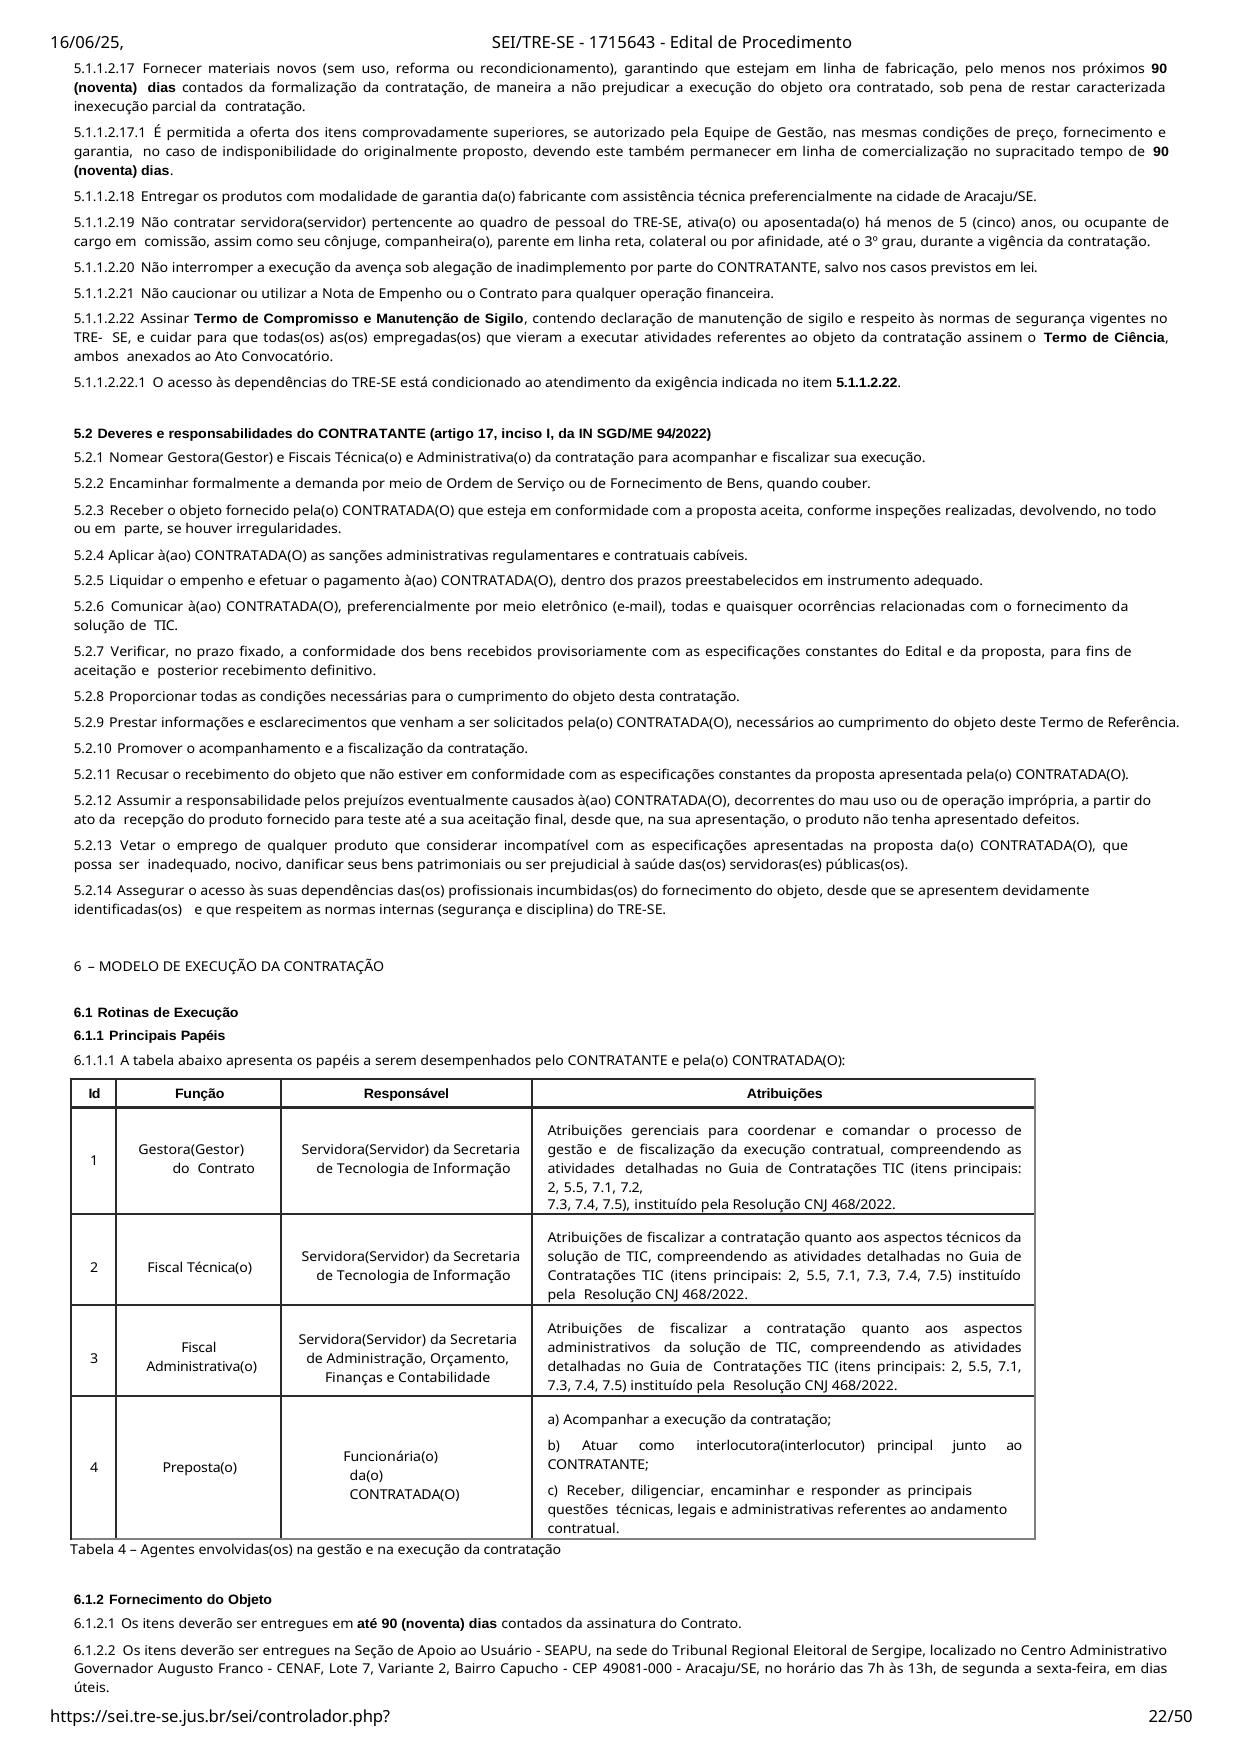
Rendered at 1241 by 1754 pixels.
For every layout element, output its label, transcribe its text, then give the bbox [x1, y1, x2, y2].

list Não contratar servidora(servidor) pertencente ao quadro de pessoal do TRE-SE, ativa(o) ou aposentada(o) há menos de 5 (cinco) anos, ou ocupante de cargo em comissão, assim como seu cônjuge, companheira(o), parente em linha reta, colateral ou por afinidade, até o 3º grau, durante a vigência da contratação. [73, 212, 1169, 250]
subtitle Deveres e responsabilidades do CONTRATANTE (artigo 17, inciso I, da IN SGD/ME 94/2022) [73, 425, 1196, 441]
table_header Responsável [282, 1080, 531, 1106]
list Vetar o emprego de qualquer produto que considerar incompatível com as especificações apresentadas na proposta da(o) CONTRATADA(O), que possa ser inadequado, nocivo, danificar seus bens patrimoniais ou ser prejudicial à saúde das(os) servidoras(es) públicas(os). [73, 836, 1169, 874]
list Promover o acompanhamento e a fiscalização da contratação. [73, 739, 1196, 758]
table_cell Servidora(Servidor) da Secretaria de Tecnologia de Informação [282, 1215, 531, 1304]
list Verificar, no prazo fixado, a conformidade dos bens recebidos provisoriamente com as especificações constantes do Edital e da proposta, para fins de aceitação e posterior recebimento definitivo. [73, 642, 1169, 680]
list Os itens deverão ser entregues em até 90 (noventa) dias contados da assinatura do Contrato. [73, 1614, 1196, 1633]
table_cell 4 [72, 1397, 115, 1538]
list Principais Papéis [73, 1028, 1196, 1043]
list Entregar os produtos com modalidade de garantia da(o) fabricante com assistência técnica preferencialmente na cidade de Aracaju/SE. [73, 187, 1196, 205]
table_cell Acompanhar a execução da contratação; Atuar como interlocutora(interlocutor) principal junto ao CONTRATANTE; Receber, diligenciar, encaminhar e responder as principais questões técnicas, legais e administrativas referentes ao andamento contratual. [533, 1397, 1034, 1538]
list Assinar Termo de Compromisso e Manutenção de Sigilo, contendo declaração de manutenção de sigilo e respeito às normas de segurança vigentes no TRE- SE, e cuidar para que todas(os) as(os) empregadas(os) que vieram a executar atividades referentes ao objeto da contratação assinem o Termo de Ciência, ambos anexados ao Ato Convocatório. [73, 309, 1169, 366]
table_cell Servidora(Servidor) da Secretaria de Tecnologia de Informação [282, 1109, 531, 1213]
list Não caucionar ou utilizar a Nota de Empenho ou o Contrato para qualquer operação financeira. [73, 283, 1196, 302]
list Comunicar à(ao) CONTRATADA(O), preferencialmente por meio eletrônico (e-mail), todas e quaisquer ocorrências relacionadas com o fornecimento da solução de TIC. [73, 597, 1169, 635]
table_cell Fiscal Administrativa(o) [117, 1306, 280, 1395]
list Proporcionar todas as condições necessárias para o cumprimento do objeto desta contratação. [73, 687, 1196, 706]
table_cell 3 [72, 1306, 115, 1395]
list Recusar o recebimento do objeto que não estiver em conformidade com as especificações constantes da proposta apresentada pela(o) CONTRATADA(O). [73, 765, 1196, 784]
list Prestar informações e esclarecimentos que venham a ser solicitados pela(o) CONTRATADA(O), necessários ao cumprimento do objeto deste Termo de Referência. [73, 713, 1196, 732]
table_cell Atribuições de fiscalizar a contratação quanto aos aspectos administrativos da solução de TIC, compreendendo as atividades detalhadas no Guia de Contratações TIC (itens principais: 2, 5.5, 7.1, 7.3, 7.4, 7.5) instituído pela Resolução CNJ 468/2022. [533, 1306, 1034, 1395]
table_cell Atribuições de fiscalizar a contratação quanto aos aspectos técnicos da solução de TIC, compreendendo as atividades detalhadas no Guia de Contratações TIC (itens principais: 2, 5.5, 7.1, 7.3, 7.4, 7.5) instituído pela Resolução CNJ 468/2022. [533, 1215, 1034, 1304]
list Não interromper a execução da avença sob alegação de inadimplemento por parte do CONTRATANTE, salvo nos casos previstos em lei. [73, 257, 1196, 276]
table_cell Gestora(Gestor) do Contrato [117, 1109, 280, 1213]
text Tabela 4 – Agentes envolvidas(os) na gestão e na execução da contratação [70, 1540, 1196, 1558]
list Fornecer materiais novos (sem uso, reforma ou recondicionamento), garantindo que estejam em linha de fabricação, pelo menos nos próximos 90 (noventa) dias contados da formalização da contratação, de maneira a não prejudicar a execução do objeto ora contratado, sob pena de restar caracterizada inexecução parcial da contratação. [73, 59, 1169, 115]
subtitle Fornecimento do Objeto [73, 1591, 1196, 1607]
table_header Id [72, 1080, 115, 1106]
list Aplicar à(ao) CONTRATADA(O) as sanções administrativas regulamentares e contratuais cabíveis. [73, 545, 1196, 564]
list – MODELO DE EXECUÇÃO DA CONTRATAÇÃO [73, 956, 1196, 975]
list Liquidar o empenho e efetuar o pagamento à(ao) CONTRATADA(O), dentro dos prazos preestabelecidos em instrumento adequado. [73, 571, 1196, 590]
subtitle Rotinas de Execução [73, 1004, 1196, 1020]
table_cell Servidora(Servidor) da Secretaria de Administração, Orçamento, Finanças e Contabilidade [282, 1306, 531, 1395]
list Receber o objeto fornecido pela(o) CONTRATADA(O) que esteja em conformidade com a proposta aceita, conforme inspeções realizadas, devolvendo, no todo ou em parte, se houver irregularidades. [73, 500, 1169, 538]
table_cell 2 [72, 1215, 115, 1304]
table_header Função [117, 1080, 280, 1106]
table_cell Funcionária(o) da(o) CONTRATADA(O) [282, 1397, 531, 1538]
table_cell 1 [72, 1109, 115, 1213]
list A tabela abaixo apresenta os papéis a serem desempenhados pelo CONTRATANTE e pela(o) CONTRATADA(O): [73, 1051, 1196, 1069]
list Assumir a responsabilidade pelos prejuízos eventualmente causados à(ao) CONTRATADA(O), decorrentes do mau uso ou de operação imprópria, a partir do ato da recepção do produto fornecido para teste até a sua aceitação final, desde que, na sua apresentação, o produto não tenha apresentado defeitos. [73, 791, 1169, 829]
table_header Atribuições [533, 1080, 1034, 1106]
list Os itens deverão ser entregues na Seção de Apoio ao Usuário - SEAPU, na sede do Tribunal Regional Eleitoral de Sergipe, localizado no Centro Administrativo Governador Augusto Franco - CENAF, Lote 7, Variante 2, Bairro Capucho - CEP 49081-000 - Aracaju/SE, no horário das 7h às 13h, de segunda a sexta-feira, em dias úteis. [73, 1641, 1169, 1697]
list O acesso às dependências do TRE-SE está condicionado ao atendimento da exigência indicada no item 5.1.1.2.22. [73, 373, 1196, 392]
table_cell Atribuições gerenciais para coordenar e comandar o processo de gestão e de fiscalização da execução contratual, compreendendo as atividades detalhadas no Guia de Contratações TIC (itens principais: 2, 5.5, 7.1, 7.2, 7.3, 7.4, 7.5), instituído pela Resolução CNJ 468/2022. [533, 1109, 1034, 1213]
list Assegurar o acesso às suas dependências das(os) profissionais incumbidas(os) do fornecimento do objeto, desde que se apresentem devidamente identificadas(os) e que respeitem as normas internas (segurança e disciplina) do TRE-SE. [73, 881, 1169, 919]
list É permitida a oferta dos itens comprovadamente superiores, se autorizado pela Equipe de Gestão, nas mesmas condições de preço, fornecimento e garantia, no caso de indisponibilidade do originalmente proposto, devendo este também permanecer em linha de comercialização no supracitado tempo de 90 (noventa) dias. [73, 123, 1169, 179]
list Encaminhar formalmente a demanda por meio de Ordem de Serviço ou de Fornecimento de Bens, quando couber. [73, 474, 1196, 493]
table_cell Fiscal Técnica(o) [117, 1215, 280, 1304]
list Nomear Gestora(Gestor) e Fiscais Técnica(o) e Administrativa(o) da contratação para acompanhar e fiscalizar sua execução. [73, 448, 1196, 467]
table_cell Preposta(o) [117, 1397, 280, 1538]
